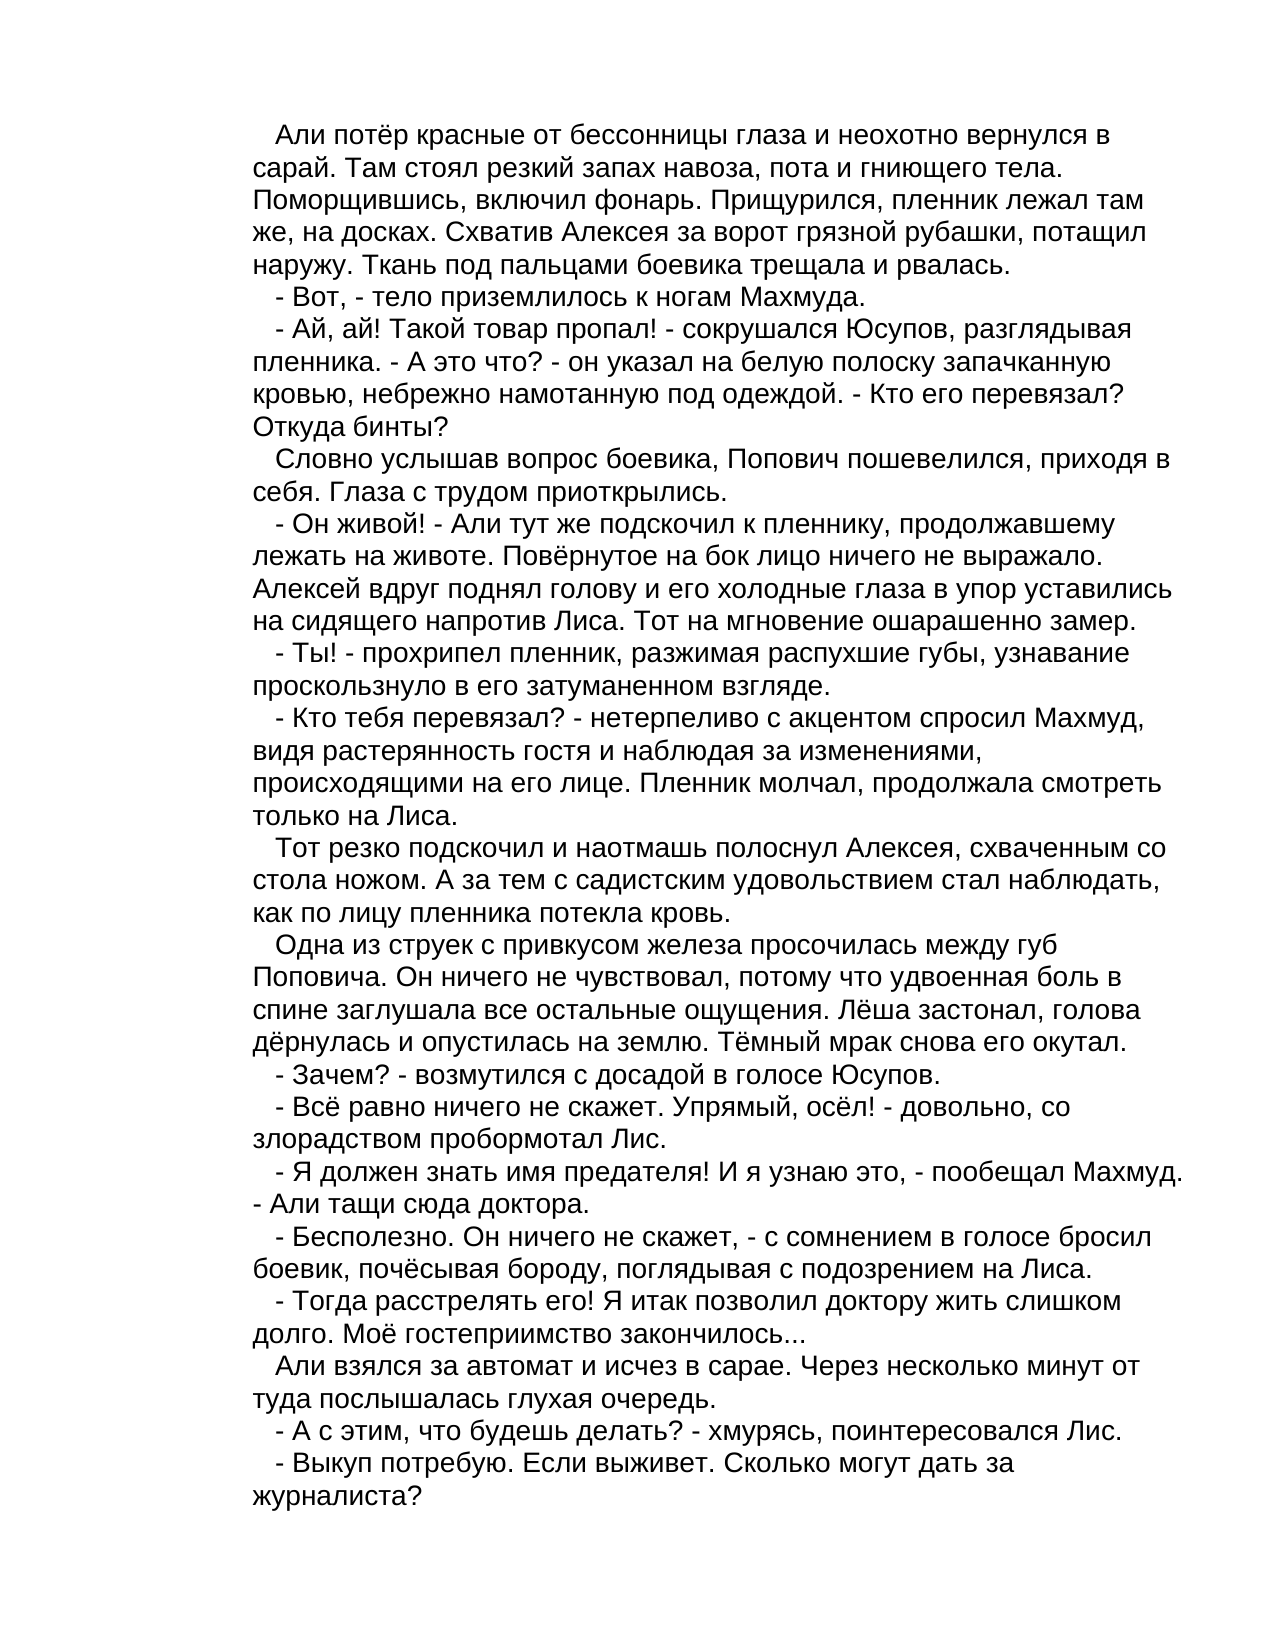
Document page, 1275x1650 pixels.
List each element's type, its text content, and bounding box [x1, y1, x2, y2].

text Али потёр красные от бессонницы глаза и неохотно вернулся в сарай. Там стоял резкий запах навоза, пота и гниющего тела. Поморщившись, включил фонарь. Прищурился, пленник лежал там же, на досках. Схватив Алексея за ворот грязной рубашки, потащил наружу. Ткань под пальцами боевика трещала и рвалась. [252, 118, 1186, 280]
text - Бесполезно. Он ничего не скажет, - с сомнением в голосе бросил боевик, почёсывая бороду, поглядывая с подозрением на Лиса. [252, 1219, 1186, 1284]
text Одна из струек с привкусом железа просочилась между губ Поповича. Он ничего не чувствовал, потому что удвоенная боль в спине заглушала все остальные ощущения. Лёша застонал, голова дёрнулась и опустилась на землю. Тёмный мрак снова его окутал. [252, 928, 1186, 1058]
text - Ай, ай! Такой товар пропал! - сокрушался Юсупов, разглядывая пленника. - А это что? - он указал на белую полоску запачканную кровью, небрежно намотанную под одеждой. - Кто его перевязал? Откуда бинты? [252, 312, 1186, 442]
text Словно услышав вопрос боевика, Попович пошевелился, приходя в себя. Глаза с трудом приоткрылись. [252, 442, 1186, 507]
text Тот резко подскочил и наотмашь полоснул Алексея, схваченным со стола ножом. А за тем с садистским удовольствием стал наблюдать, как по лицу пленника потекла кровь. [252, 831, 1186, 928]
text - Тогда расстрелять его! Я итак позволил доктору жить слишком долго. Моё гостеприимство закончилось... [252, 1284, 1186, 1349]
text - Ты! - прохрипел пленник, разжимая распухшие губы, узнавание проскользнуло в его затуманенном взгляде. [252, 636, 1186, 701]
text - Зачем? - возмутился с досадой в голосе Юсупов. [252, 1058, 1186, 1090]
text - А с этим, что будешь делать? - хмурясь, поинтересовался Лис. [252, 1414, 1186, 1446]
text - Выкуп потребую. Если выживет. Сколько могут дать за журналиста? [252, 1446, 1186, 1511]
text Али взялся за автомат и исчез в сарае. Через несколько минут от туда послышалась глухая очередь. [252, 1349, 1186, 1414]
text - Вот, - тело приземлилось к ногам Махмуда. [252, 280, 1186, 312]
text - Он живой! - Али тут же подскочил к пленнику, продолжавшему лежать на животе. Повёрнутое на бок лицо ничего не выражало. Алексей вдруг поднял голову и его холодные глаза в упор уставились на сидящего напротив Лиса. Тот на мгновение ошарашенно замер. [252, 507, 1186, 636]
text - Всё равно ничего не скажет. Упрямый, осёл! - довольно, со злорадством пробормотал Лис. [252, 1090, 1186, 1155]
text - Кто тебя перевязал? - нетерпеливо с акцентом спросил Махмуд, видя растерянность гостя и наблюдая за изменениями, происходящими на его лице. Пленник молчал, продолжала смотреть только на Лиса. [252, 701, 1186, 831]
text - Я должен знать имя предателя! И я узнаю это, - пообещал Махмуд. - Али тащи сюда доктора. [252, 1155, 1186, 1219]
